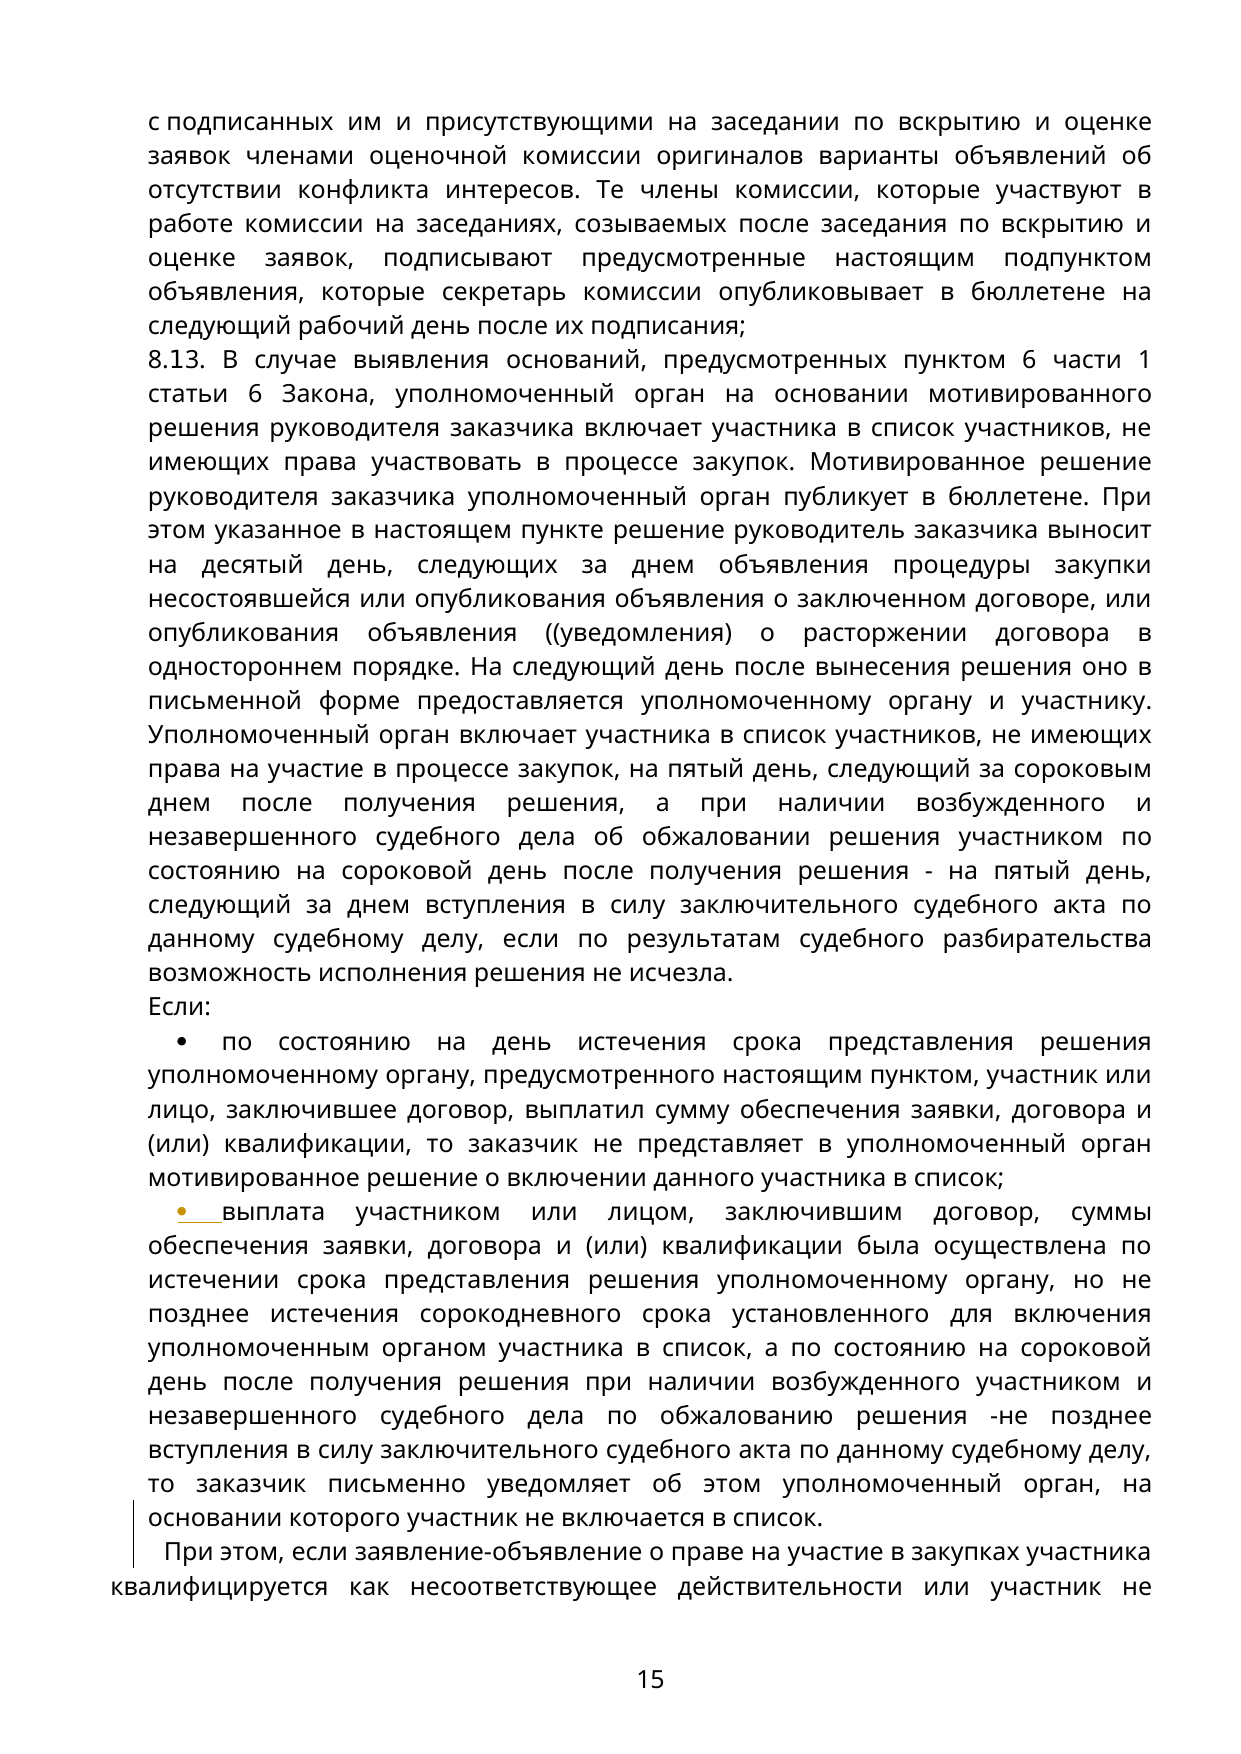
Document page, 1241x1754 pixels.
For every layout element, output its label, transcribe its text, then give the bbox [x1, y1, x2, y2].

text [110, 1534, 1153, 1602]
list по состоянию на день истечения срока представления решения уполномоченному органу, предусмотренного настоящим пунктом, участник или лицо, заключившее договор, выплатил сумму обеспечения заявки, договора и (или) квалификации, то заказчик не представляет в уполномоченный орган мотивированное решение о включении данного участника в список; [148, 1023, 1153, 1193]
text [148, 103, 1153, 342]
text Если: [148, 989, 1153, 1023]
text 8.13. В случае выявления оснований, предусмотренных пунктом 6 части 1 статьи 6 Закона, уполномоченный орган на основании мотивированного решения руководителя заказчика включает участника в список участников, не имеющих права участвовать в процессе закупок. Мотивированное решение руководителя заказчика уполномоченный орган публикует в бюллетене. При этом указанное в настоящем пункте решение руководитель заказчика выносит на десятый день, следующих за днем объявления процедуры закупки несостоявшейся или опубликования объявления о заключенном договоре, или опубликования объявления ((уведомления) о расторжении договора в одностороннем порядке. На следующий день после вынесения решения оно в письменной форме предоставляется уполномоченному органу и участнику. Уполномоченный орган включает участника в список участников, не имеющих права на участие в процессе закупок, на пятый день, следующий за сороковым днем после получения решения, а при наличии возбужденного и незавершенного судебного дела об обжаловании решения участником по состоянию на сороковой день после получения решения - на пятый день, следующий за днем вступления в силу заключительного судебного акта по данному судебному делу, если по результатам судебного разбирательства возможность исполнения решения не исчезла. [148, 342, 1153, 989]
list выплата участником или лицом, заключившим договор, суммы обеспечения заявки, договора и (или) квалификации была осуществлена по истечении срока представления решения уполномоченному органу, но не позднее истечения сорокодневного срока установленного для включения уполномоченным органом участника в список, а по состоянию на сороковой день после получения решения при наличии возбужденного участником и незавершенного судебного дела по обжалованию решения -не позднее вступления в силу заключительного судебного акта по данному судебному делу, то заказчик письменно уведомляет об этом уполномоченный орган, на основании которого участник не включается в список. [148, 1193, 1153, 1534]
